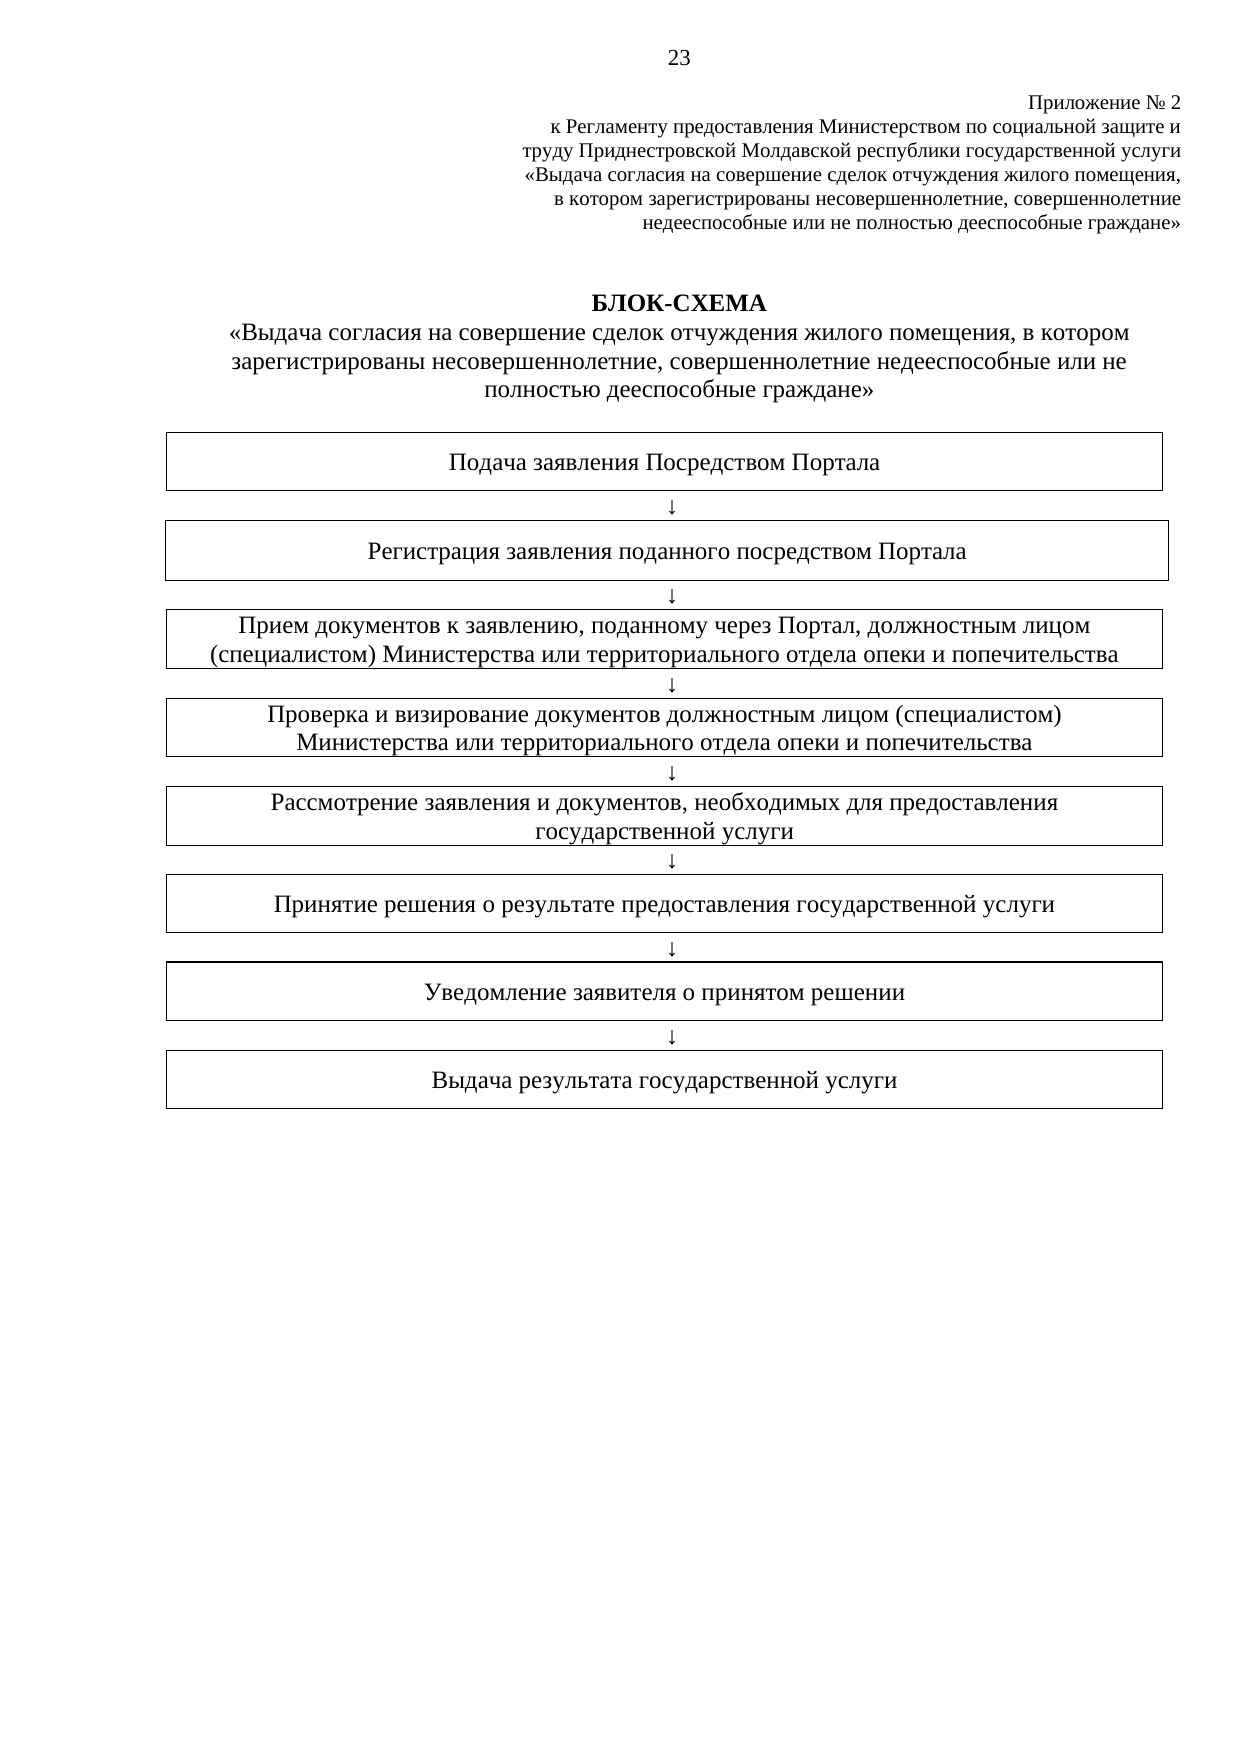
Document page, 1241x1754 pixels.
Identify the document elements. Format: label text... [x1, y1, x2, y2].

text к Регламенту предоставления Министерством по социальной защите и [177, 114, 1181, 138]
table_header Проверка и визирование документов должностным лицом (специалистом) Министерства или территориального отдела опеки и попечительства [167, 699, 1162, 756]
table_header Регистрация заявления поданного посредством Портала [166, 521, 1168, 579]
list БЛОК-СХЕМА [177, 288, 1181, 317]
table_header Прием документов к заявлению, поданному через Портал, должностным лицом (специалистом) Министерства или территориального отдела опеки и попечительства [167, 610, 1162, 668]
title Приложение № 2 [177, 90, 1181, 114]
list ↓ [162, 757, 1181, 786]
list ↓ [162, 933, 1181, 961]
text труду Приднестровской Молдавской республики государственной услуги [177, 138, 1181, 162]
list ↓ [162, 846, 1181, 874]
list ↓ [162, 669, 1181, 698]
table_header Принятие решения о результате предоставления государственной услуги [167, 875, 1162, 932]
text «Выдача согласия на совершение сделок отчуждения жилого помещения, в котором зарегистрированы несовершеннолетние, совершеннолетние недееспособные или не полностью дееспособные граждане» [177, 317, 1181, 403]
text недееспособные или не полностью дееспособные граждане» [177, 210, 1181, 234]
text «Выдача согласия на совершение сделок отчуждения жилого помещения, [177, 162, 1181, 186]
table_header Подача заявления Посредством Портала [167, 433, 1162, 490]
list ↓ [162, 1021, 1181, 1050]
list ↓ [162, 581, 1181, 609]
table_header Выдача результата государственной услуги [167, 1051, 1162, 1108]
table_header Уведомление заявителя о принятом решении [167, 963, 1162, 1020]
text в котором зарегистрированы несовершеннолетние, совершеннолетние [177, 186, 1181, 210]
list ↓ [162, 491, 1181, 520]
table_header Рассмотрение заявления и документов, необходимых для предоставления государственной услуги [167, 787, 1162, 844]
